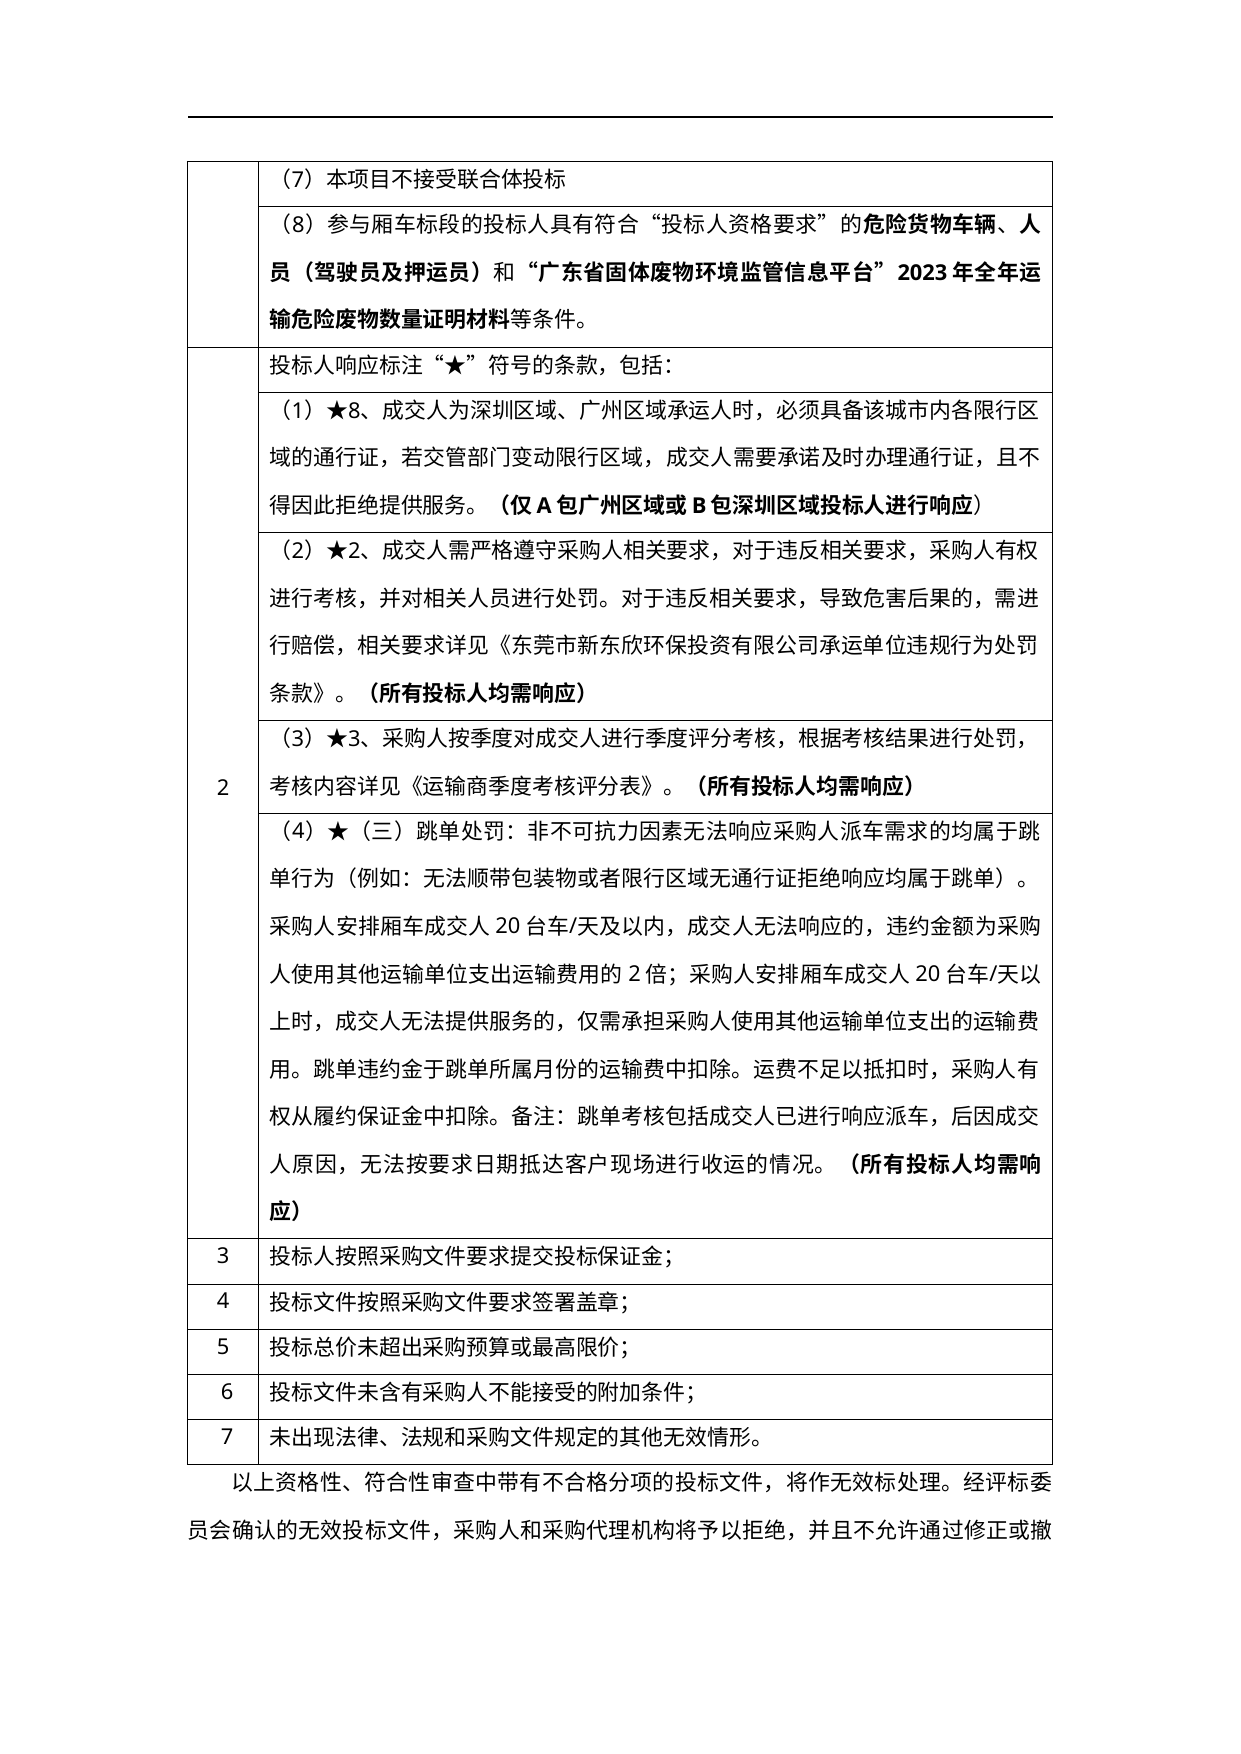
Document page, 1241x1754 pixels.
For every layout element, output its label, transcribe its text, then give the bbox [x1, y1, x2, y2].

table_cell 投标文件未含有采购人不能接受的附加条件； [259, 1375, 1052, 1419]
table_cell （1）★8、成交人为深圳区域、广州区域承运人时，必须具备该城市内各限行区域的通行证，若交管部门变动限行区域，成交人需要承诺及时办理通行证，且不得因此拒绝提供服务。（仅A包广州区域或B包深圳区域投标人进行响应） [259, 393, 1052, 532]
table_cell 投标总价未超出采购预算或最高限价； [259, 1330, 1052, 1374]
table_cell （8）参与厢车标段的投标人具有符合“投标人资格要求”的危险货物车辆、人员（驾驶员及押运员）和“广东省固体废物环境监管信息平台”2023年全年运输危险废物数量证明材料等条件。 [259, 207, 1052, 347]
table_cell 投标人响应标注“★”符号的条款，包括： [259, 348, 1052, 392]
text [187, 1465, 1053, 1544]
table_cell 7 [188, 1420, 258, 1464]
table_cell 4 [188, 1285, 258, 1329]
table_cell 投标文件按照采购文件要求签署盖章； [259, 1285, 1052, 1329]
table_cell 3 [188, 1239, 258, 1283]
table_cell （2）★2、成交人需严格遵守采购人相关要求，对于违反相关要求，采购人有权进行考核，并对相关人员进行处罚。对于违反相关要求，导致危害后果的，需进行赔偿，相关要求详见《东莞市新东欣环保投资有限公司承运单位违规行为处罚条款》。（所有投标人均需响应） [259, 533, 1052, 720]
table_cell （4）★（三）跳单处罚：非不可抗力因素无法响应采购人派车需求的均属于跳单行为（例如：无法顺带包装物或者限行区域无通行证拒绝响应均属于跳单）。采购人安排厢车成交人20台车/天及以内，成交人无法响应的，违约金额为采购人使用其他运输单位支出运输费用的2倍；采购人安排厢车成交人20台车/天以上时，成交人无法提供服务的，仅需承担采购人使用其他运输单位支出的运输费用。跳单违约金于跳单所属月份的运输费中扣除。运费不足以抵扣时，采购人有权从履约保证金中扣除。备注：跳单考核包括成交人已进行响应派车，后因成交人原因，无法按要求日期抵达客户现场进行收运的情况。（所有投标人均需响应） [259, 814, 1052, 1238]
table_cell 6 [188, 1375, 258, 1419]
table_cell （3）★3、采购人按季度对成交人进行季度评分考核，根据考核结果进行处罚，考核内容详见《运输商季度考核评分表》。（所有投标人均需响应） [259, 721, 1052, 813]
table_cell 投标人按照采购文件要求提交投标保证金； [259, 1239, 1052, 1283]
table_cell 5 [188, 1330, 258, 1374]
table_cell （7）本项目不接受联合体投标 [259, 162, 1052, 206]
table_cell 2 [188, 348, 258, 1238]
table_cell 未出现法律、法规和采购文件规定的其他无效情形。 [259, 1420, 1052, 1464]
